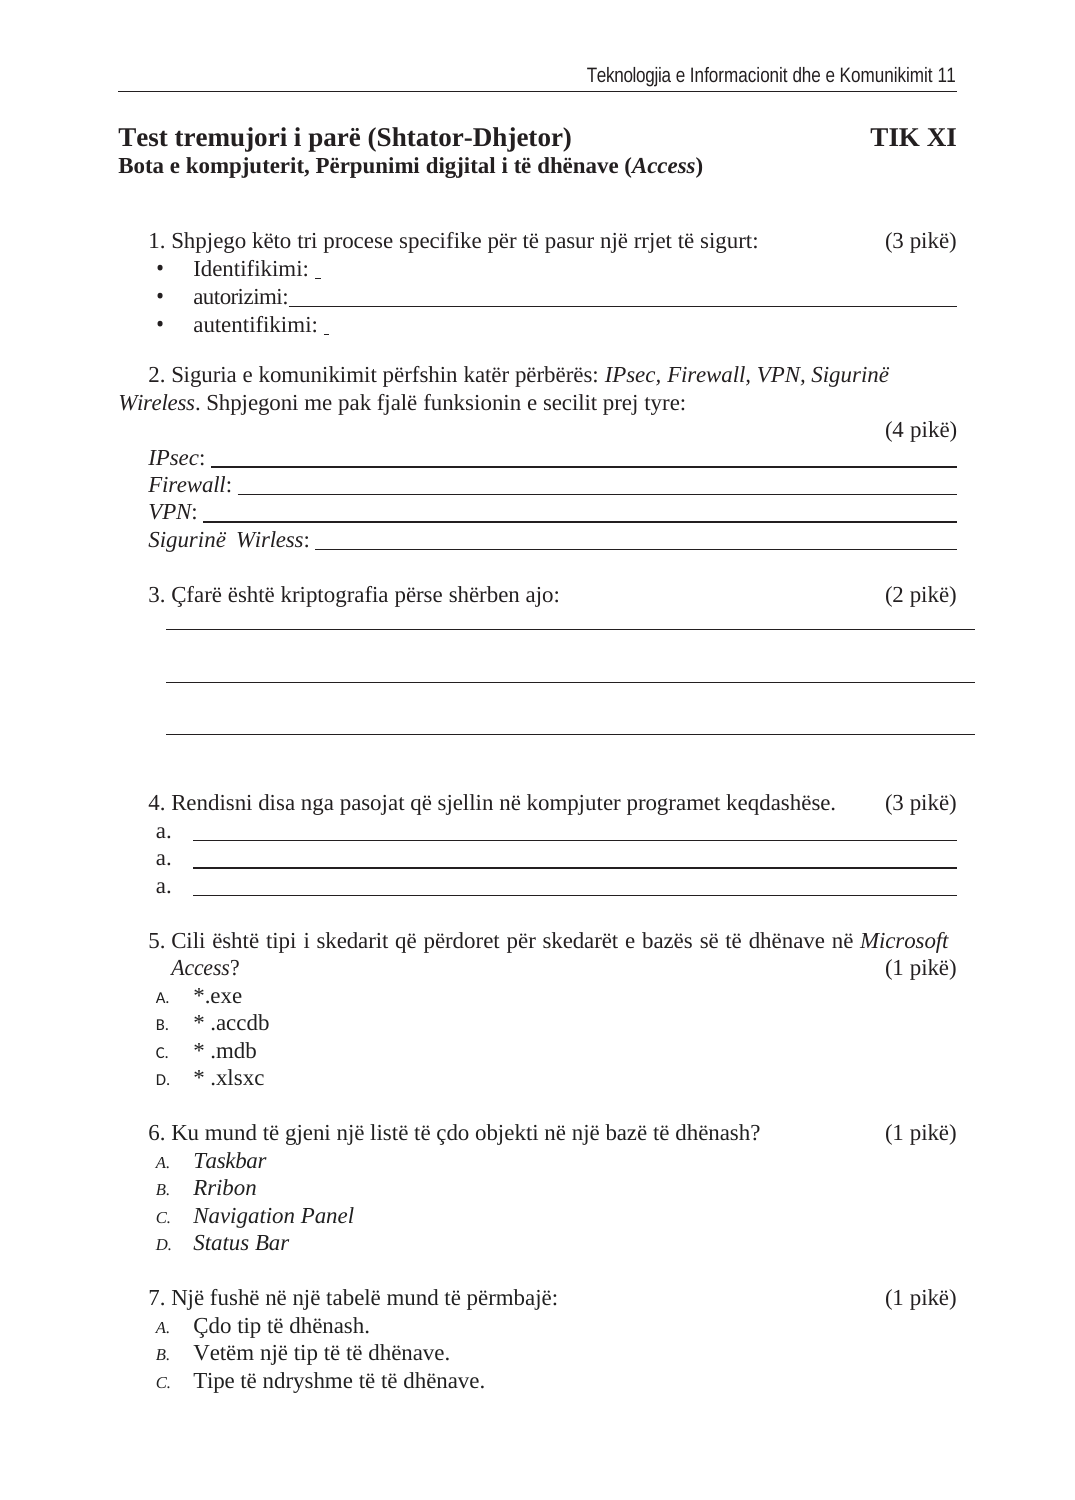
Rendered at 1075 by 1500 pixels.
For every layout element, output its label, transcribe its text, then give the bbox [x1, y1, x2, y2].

list Vetëm një tip të të dhënave. [156, 1339, 968, 1366]
list Cili është tipi i skedarit që përdoret për skedarët e bazës së të dhënave në Microsoft Access? (1 pikë) [148, 927, 957, 981]
list Identifikimi: [156, 254, 968, 282]
list Shpjego këto tri procese specifike për të pasur një rrjet të sigurt: (3 pikë) [148, 228, 968, 254]
list Rribon [156, 1174, 968, 1201]
list Çfarë është kriptografia përse shërben ajo: (2 pikë) [148, 581, 968, 607]
list *.exe [156, 982, 968, 1008]
list Tipe të ndryshme të të dhënave. [156, 1367, 968, 1393]
text a. [156, 844, 968, 871]
text 2. Siguria e komunikimit përfshin katër përbërës: IPsec, Firewall, VPN, Sigurinë Wireless. Shpjegoni me pak fjalë funksionin e secilit prej tyre: [118, 361, 953, 415]
subtitle Bota e kompjuterit, Përpunimi digjital i të dhënave (Access) [118, 152, 968, 178]
list Status Bar [156, 1229, 968, 1256]
list Navigation Panel [156, 1202, 968, 1228]
list Një fushë në një tabelë mund të përmbajë: (1 pikë) [148, 1284, 968, 1311]
text (4 pikë) IPsec: Firewall: VPN: [148, 416, 957, 525]
list Ku mund të gjeni një listë të çdo objekti në një bazë të dhënash? (1 pikë) [148, 1119, 968, 1146]
text Sigurinë Wirless: [148, 526, 968, 552]
list autentifikimi: [156, 310, 968, 338]
list Taskbar [156, 1147, 968, 1173]
subtitle Test tremujori i parë (Shtator-Dhjetor) TIK XI [118, 122, 968, 152]
list Rendisni disa nga pasojat që sjellin në kompjuter programet keqdashëse. (3 pikë) [148, 789, 968, 816]
list Çdo tip të dhënash. [156, 1312, 968, 1338]
list * .accdb [156, 1009, 968, 1036]
list autorizimi: [156, 282, 968, 310]
list * .mdb [156, 1037, 968, 1063]
list * .xlsxc [156, 1064, 968, 1091]
text a. [156, 872, 968, 898]
